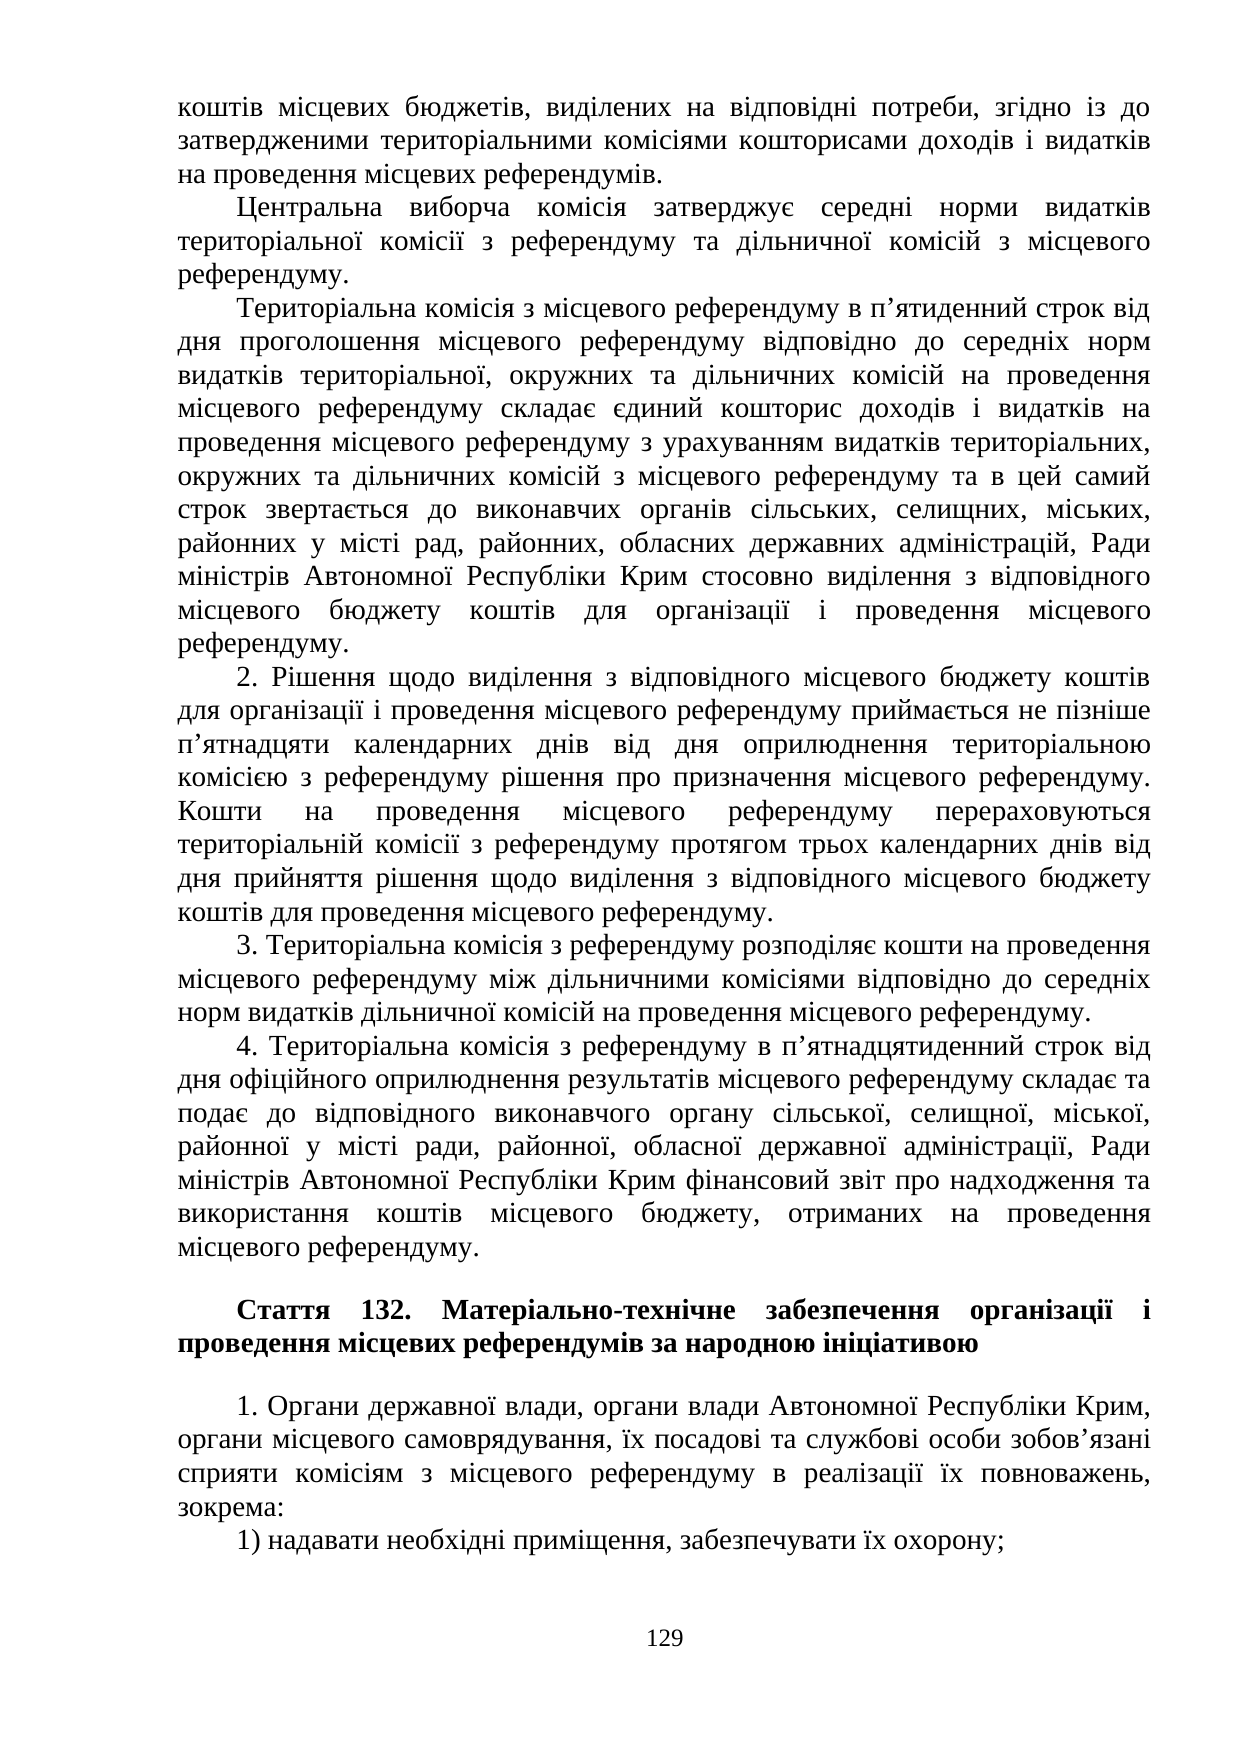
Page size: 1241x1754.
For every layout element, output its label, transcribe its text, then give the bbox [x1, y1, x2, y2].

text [177, 89, 1152, 189]
text 1. Органи державної влади, органи влади Автономної Республіки Крим, органи місцевого самоврядування, їх посадові та службові особи зобов’язані сприяти комісіям з місцевого референдуму в реалізації їх повноважень, зокрема: [177, 1388, 1152, 1522]
text Стаття 132. Матеріально-технічне забезпечення організації і проведення місцевих референдумів за народною ініціативою [177, 1292, 1152, 1359]
text Територіальна комісія з місцевого референдуму в п’ятиденний строк від дня проголошення місцевого референдуму відповідно до середніх норм видатків територіальної, окружних та дільничних комісій на проведення місцевого референдуму складає єдиний кошторис доходів і видатків на проведення місцевого референдуму з урахуванням видатків територіальних, окружних та дільничних комісій з місцевого референдуму та в цей самий строк звертається до виконавчих органів сільських, селищних, міських, районних у місті рад, районних, обласних державних адміністрацій, Ради міністрів Автономної Республіки Крим стосовно виділення з відповідного місцевого бюджету коштів для організації і проведення місцевого референдуму. [177, 290, 1152, 659]
text 3. Територіальна комісія з референдуму розподіляє кошти на проведення місцевого референдуму між дільничними комісіями відповідно до середніх норм видатків дільничної комісій на проведення місцевого референдуму. [177, 927, 1152, 1028]
text 2. Рішення щодо виділення з відповідного місцевого бюджету коштів для організації і проведення місцевого референдуму приймається не пізніше п’ятнадцяти календарних днів від дня оприлюднення територіальною комісією з референдуму рішення про призначення місцевого референдуму. Кошти на проведення місцевого референдуму перераховуються територіальній комісії з референдуму протягом трьох календарних днів від дня прийняття рішення щодо виділення з відповідного місцевого бюджету коштів для проведення місцевого референдуму. [177, 659, 1152, 927]
text 4. Територіальна комісія з референдуму в п’ятнадцятиденний строк від дня офіційного оприлюднення результатів місцевого референдуму складає та подає до відповідного виконавчого органу сільської, селищної, міської, районної у місті ради, районної, обласної державної адміністрації, Ради міністрів Автономної Республіки Крим фінансовий звіт про надходження та використання коштів місцевого бюджету, отриманих на проведення місцевого референдуму. [177, 1028, 1152, 1263]
text Центральна виборча комісія затверджує середні норми видатків територіальної комісії з референдуму та дільничної комісій з місцевого референдуму. [177, 189, 1152, 290]
text 1) надавати необхідні приміщення, забезпечувати їх охорону; [177, 1522, 1152, 1556]
